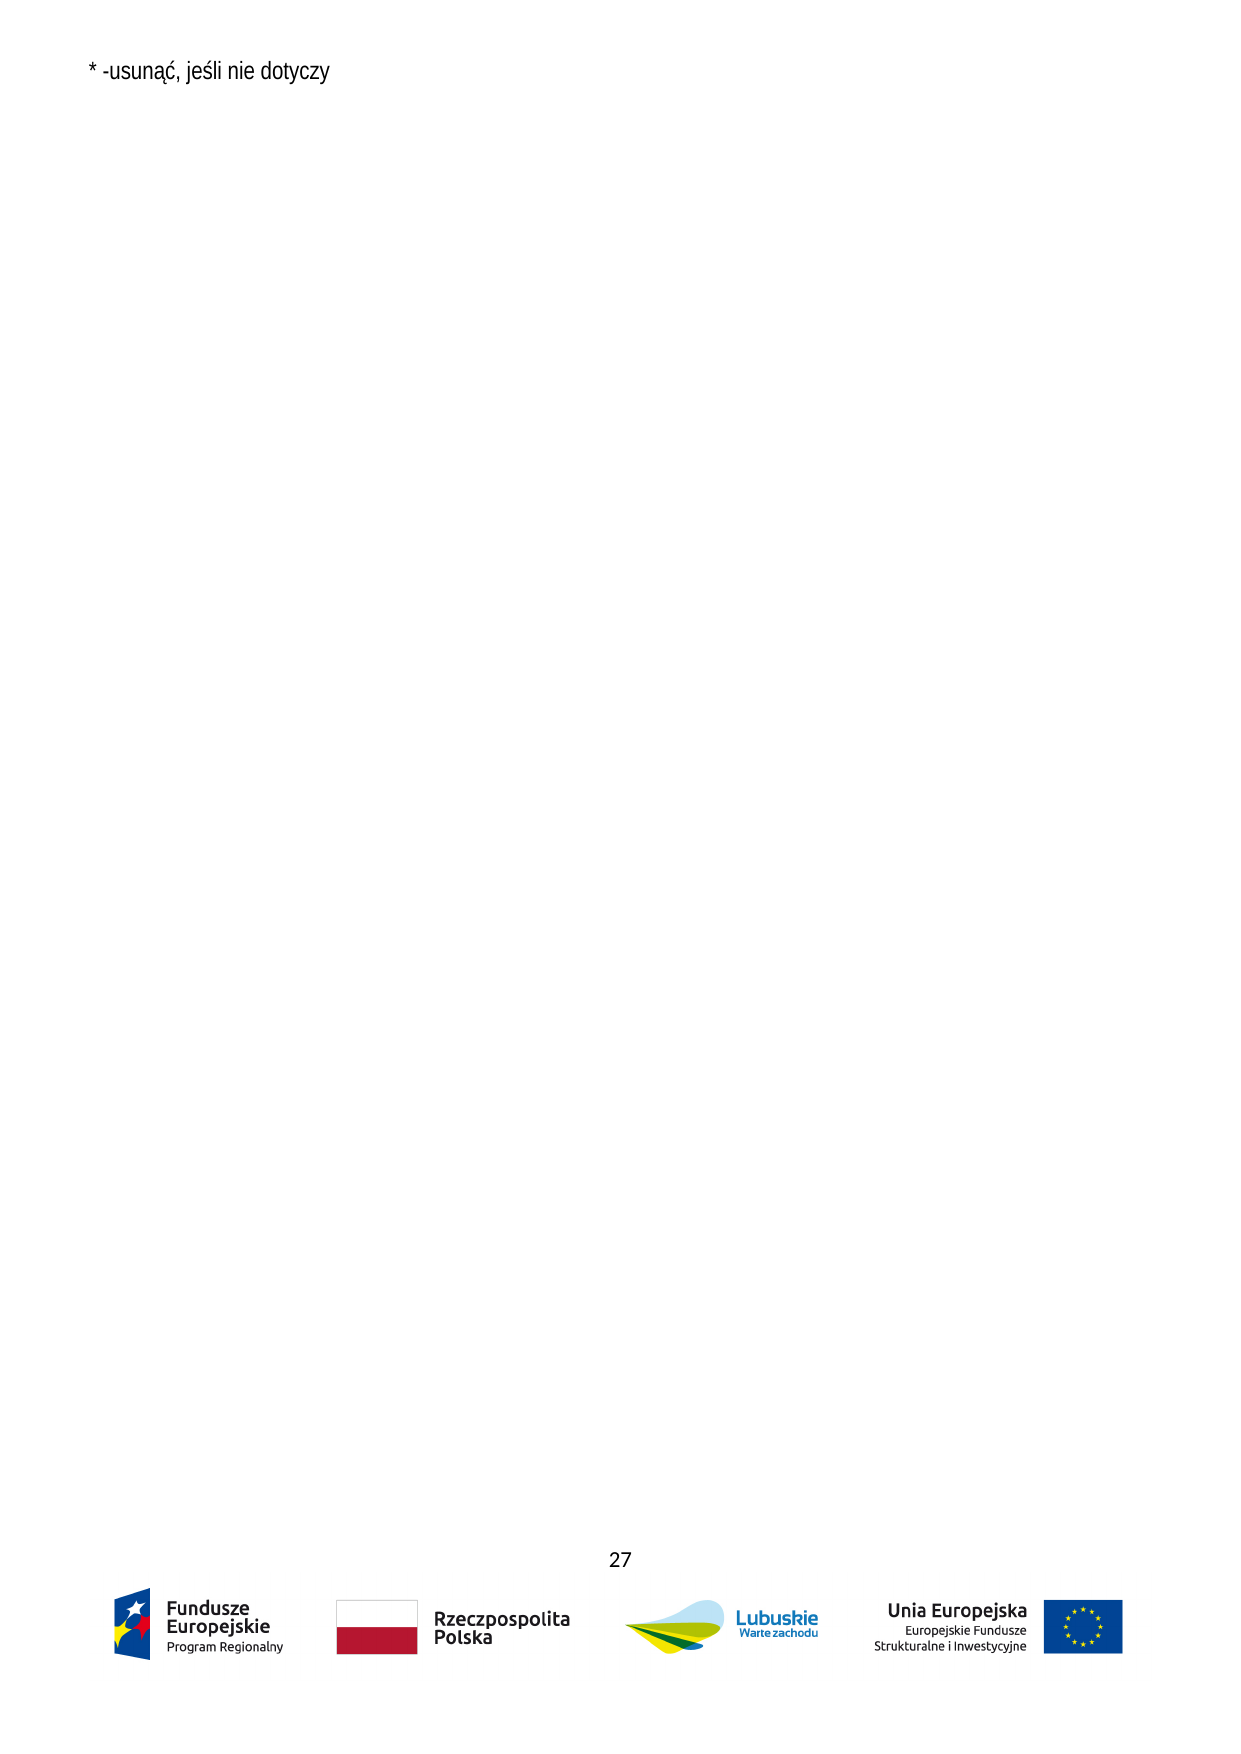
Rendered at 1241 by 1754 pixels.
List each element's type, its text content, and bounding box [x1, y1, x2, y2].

picture [88, 1572, 1152, 1681]
text * -usunąć, jeśli nie dotyczy [89, 56, 1152, 85]
